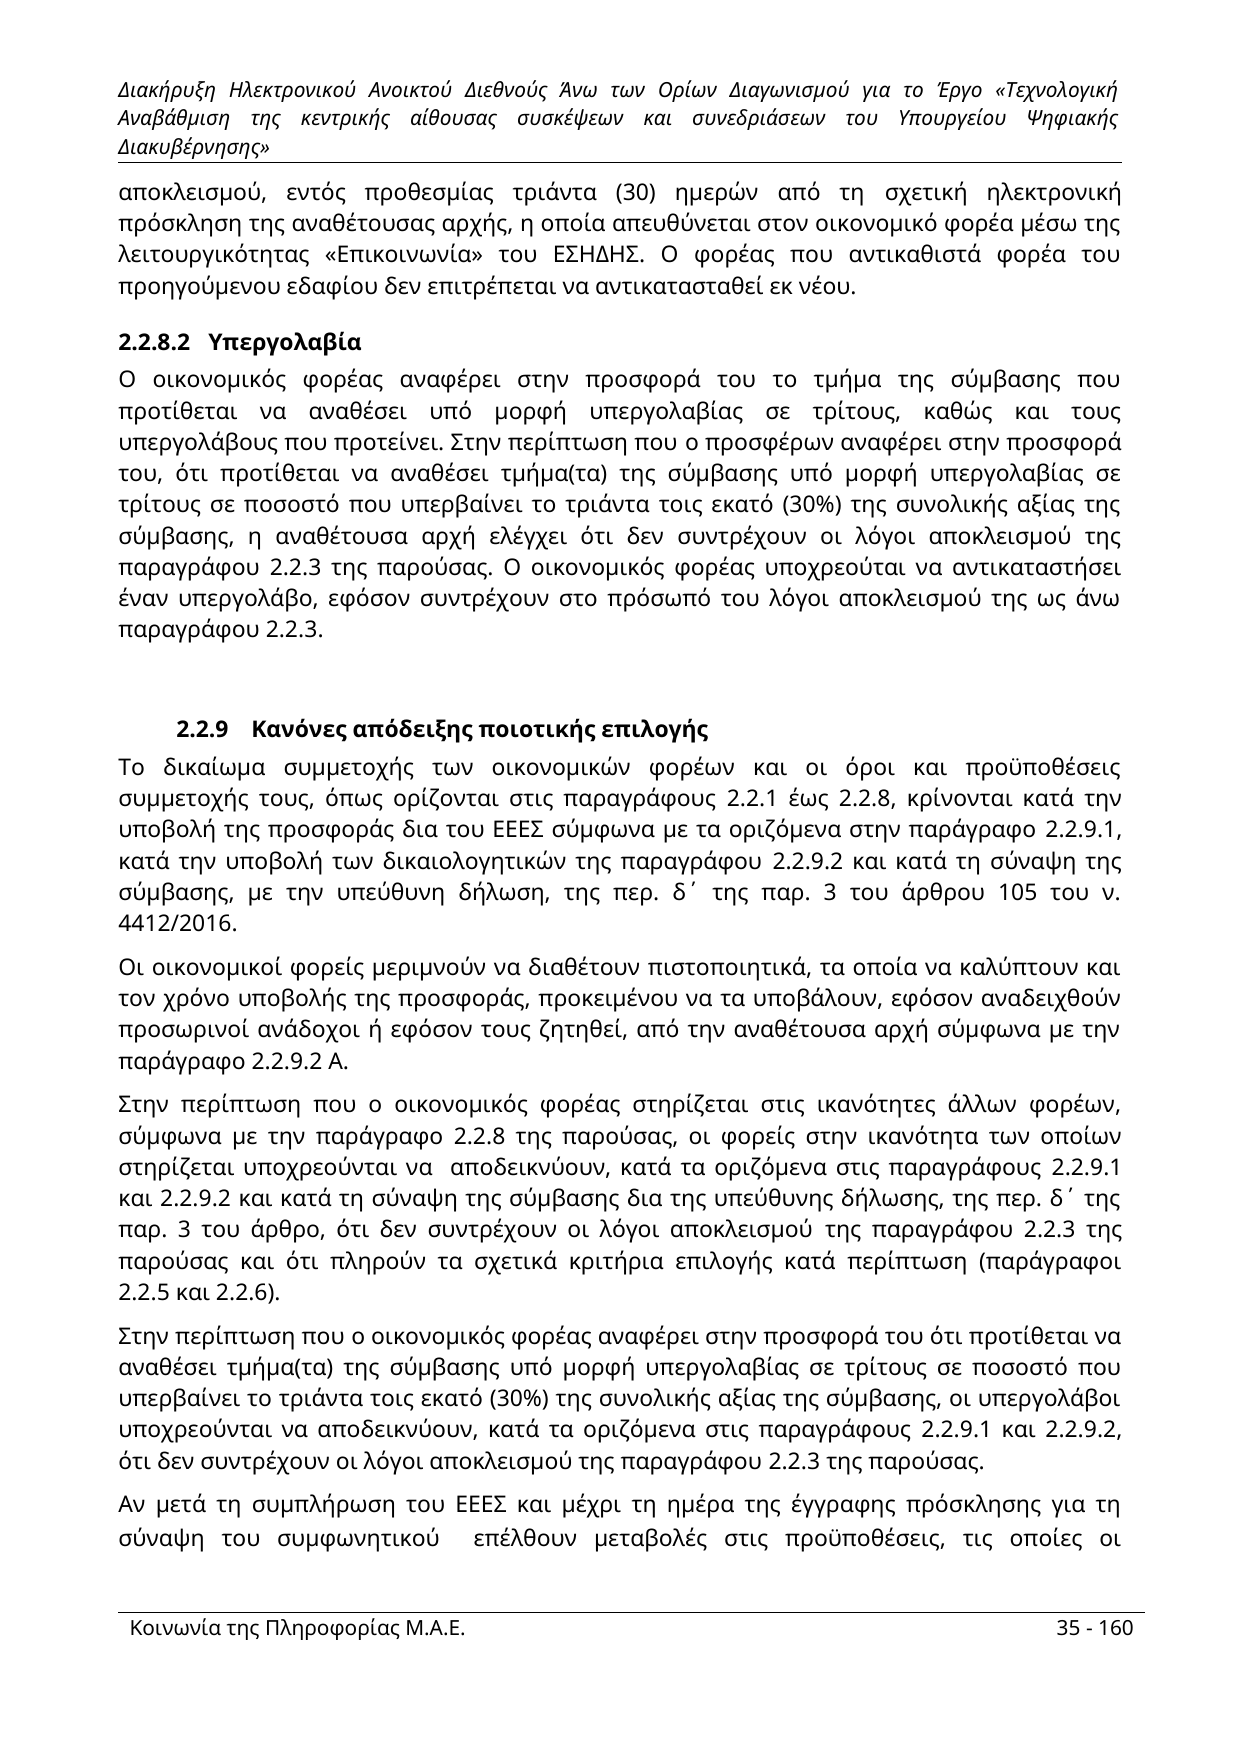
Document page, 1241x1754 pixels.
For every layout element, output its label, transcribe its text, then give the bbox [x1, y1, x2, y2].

text Στην περίπτωση που ο οικονομικός φορέας στηρίζεται στις ικανότητες άλλων φορέων, σύμφωνα με την παράγραφο 2.2.8 της παρούσας, οι φορείς στην ικανότητα των οποίων στηρίζεται υποχρεούνται να αποδεικνύουν, κατά τα οριζόμενα στις παραγράφους 2.2.9.1 και 2.2.9.2 και κατά τη σύναψη της σύμβασης δια της υπεύθυνης δήλωσης, της περ. δ΄ της παρ. 3 του άρθρο, ότι δεν συντρέχουν οι λόγοι αποκλεισμού της παραγράφου 2.2.3 της παρούσας και ότι πληρούν τα σχετικά κριτήρια επιλογής κατά περίπτωση (παράγραφοι 2.2.5 και 2.2.6). [118, 1088, 1122, 1307]
text Στην περίπτωση που o οικονομικός φορέας αναφέρει στην προσφορά του ότι προτίθεται να αναθέσει τμήμα(τα) της σύμβασης υπό μορφή υπεργολαβίας σε τρίτους σε ποσοστό που υπερβαίνει το τριάντα τοις εκατό (30%) της συνολικής αξίας της σύμβασης, οι υπεργολάβοι υποχρεούνται να αποδεικνύουν, κατά τα οριζόμενα στις παραγράφους 2.2.9.1 και 2.2.9.2, ότι δεν συντρέχουν οι λόγοι αποκλεισμού της παραγράφου 2.2.3 της παρούσας. [118, 1320, 1122, 1476]
text Οι οικονομικοί φορείς μεριμνούν να διαθέτουν πιστοποιητικά, τα οποία να καλύπτουν και τον χρόνο υποβολής της προσφοράς, προκειμένου να τα υποβάλουν, εφόσον αναδειχθούν προσωρινοί ανάδοχοι ή εφόσον τους ζητηθεί, από την αναθέτουσα αρχή σύμφωνα με την παράγραφο 2.2.9.2 Α. [118, 951, 1122, 1076]
subtitle Υπεργολαβία [118, 326, 1122, 357]
text Το δικαίωμα συμμετοχής των οικονομικών φορέων και οι όροι και προϋποθέσεις συμμετοχής τους, όπως ορίζονται στις παραγράφους 2.2.1 έως 2.2.8, κρίνονται κατά την υποβολή της προσφοράς δια του ΕΕΕΣ σύμφωνα με τα οριζόμενα στην παράγραφο 2.2.9.1, κατά την υποβολή των δικαιολογητικών της παραγράφου 2.2.9.2 και κατά τη σύναψη της σύμβασης, με την υπεύθυνη δήλωση, της περ. δ΄ της παρ. 3 του άρθρου 105 του ν. 4412/2016. [118, 751, 1122, 938]
subtitle Κανόνες απόδειξης ποιοτικής επιλογής [176, 713, 1122, 745]
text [118, 176, 1122, 301]
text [118, 1488, 1122, 1553]
text Ο οικονομικός φορέας αναφέρει στην προσφορά του το τμήμα της σύμβασης που προτίθεται να αναθέσει υπό μορφή υπεργολαβίας σε τρίτους, καθώς και τους υπεργολάβους που προτείνει. Στην περίπτωση που o προσφέρων αναφέρει στην προσφορά του, ότι προτίθεται να αναθέσει τμήμα(τα) της σύμβασης υπό μορφή υπεργολαβίας σε τρίτους σε ποσοστό που υπερβαίνει το τριάντα τοις εκατό (30%) της συνολικής αξίας της σύμβασης, η αναθέτουσα αρχή ελέγχει ότι δεν συντρέχουν οι λόγοι αποκλεισμού της παραγράφου 2.2.3 της παρούσας. Ο οικονομικός φορέας υποχρεούται να αντικαταστήσει έναν υπεργολάβο, εφόσον συντρέχουν στο πρόσωπό του λόγοι αποκλεισμού της ως άνω παραγράφου 2.2.3. [118, 363, 1122, 645]
